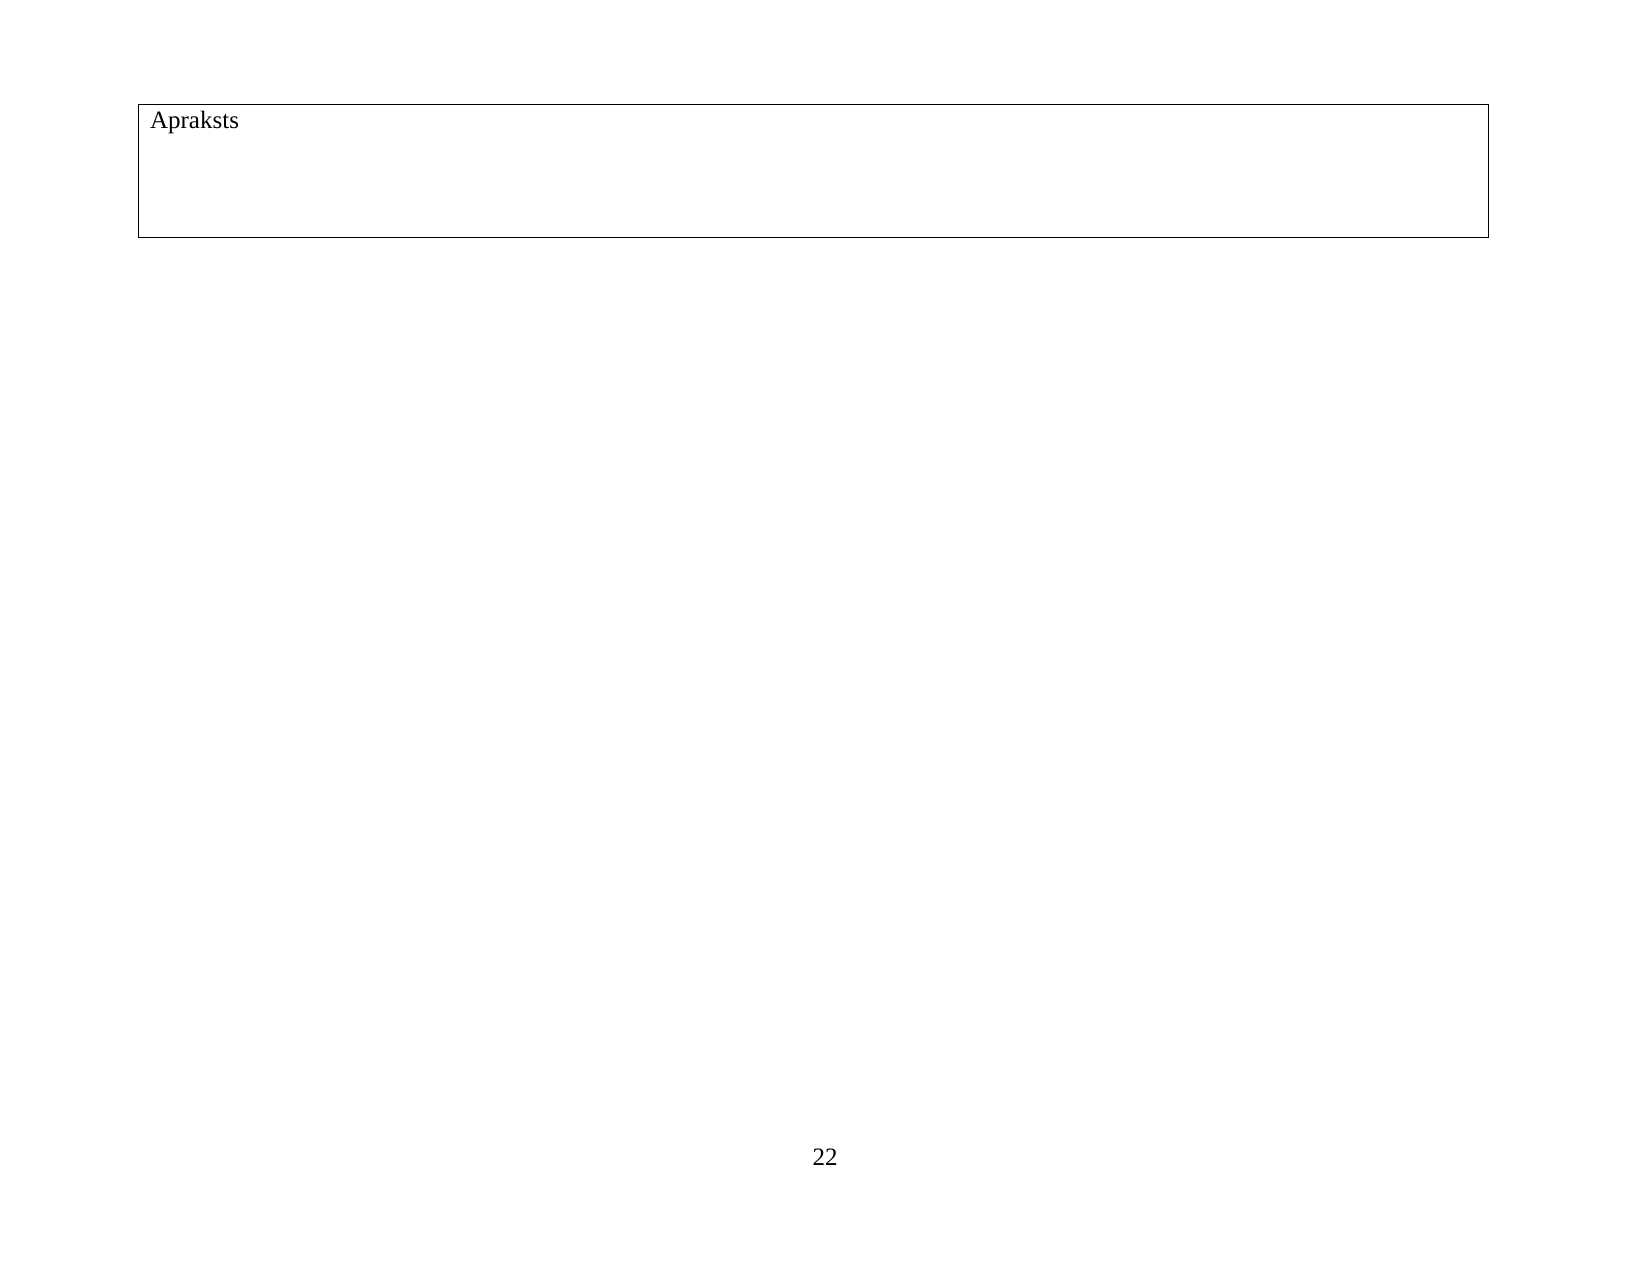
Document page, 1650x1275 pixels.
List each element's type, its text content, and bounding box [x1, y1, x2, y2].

table_cell Apraksts [139, 105, 1488, 237]
